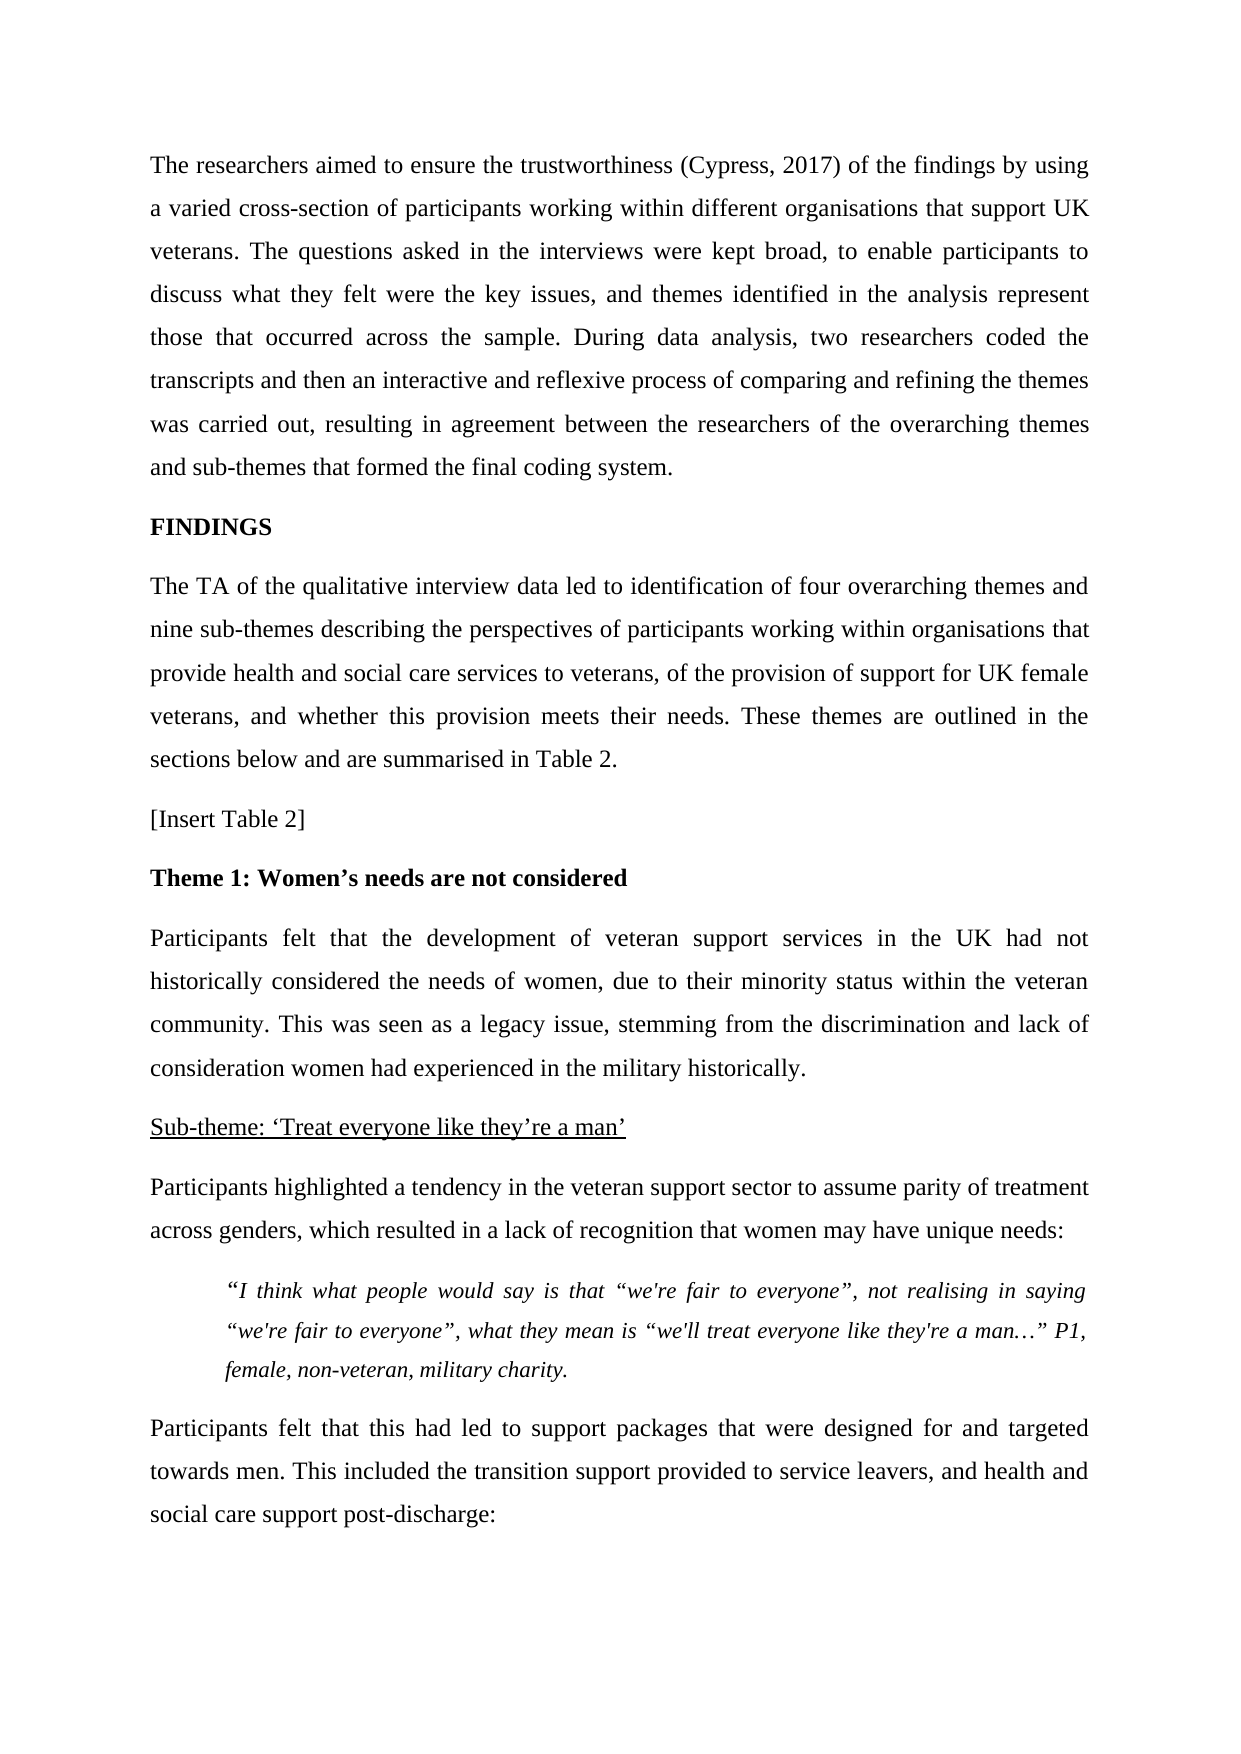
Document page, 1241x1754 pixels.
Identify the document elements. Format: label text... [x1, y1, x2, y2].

text The researchers aimed to ensure the trustworthiness (Cypress, 2017) of the findings by using a varied cross-section of participants working within different organisations that support UK veterans. The questions asked in the interviews were kept broad, to enable participants to discuss what they felt were the key issues, and themes identified in the analysis represent those that occurred across the sample. During data analysis, two researchers coded the transcripts and then an interactive and reflexive process of comparing and refining the themes was carried out, resulting in agreement between the researchers of the overarching themes and sub-themes that formed the final coding system. [150, 150, 1090, 481]
text Participants felt that the development of veteran support services in the UK had not historically considered the needs of women, due to their minority status within the veteran community. This was seen as a legacy issue, stemming from the discrimination and lack of consideration women had experienced in the military historically. [150, 923, 1090, 1081]
subtitle Theme 1: Women’s needs are not considered [150, 863, 1090, 892]
text The TA of the qualitative interview data led to identification of four overarching themes and nine sub-themes describing the perspectives of participants working within organisations that provide health and social care services to veterans, of the provision of support for UK female veterans, and whether this provision meets their needs. These themes are outlined in the sections below and are summarised in Table 2. [150, 571, 1090, 773]
text Participants highlighted a tendency in the veteran support sector to assume parity of treatment across genders, which resulted in a lack of recognition that women may have unique needs: [150, 1172, 1090, 1244]
text “I think what people would say is that “we're fair to everyone”, not realising in saying “we're fair to everyone”, what they mean is “we'll treat everyone like they're a man…” P1, female, non-veteran, military charity. [225, 1275, 1090, 1383]
text Sub-theme: ‘Treat everyone like they’re a man’ [150, 1112, 1090, 1141]
subtitle FINDINGS [150, 512, 1090, 540]
text Participants felt that this had led to support packages that were designed for and targeted towards men. This included the transition support provided to service leavers, and health and social care support post-discharge: [150, 1413, 1090, 1528]
text [Insert Table 2] [150, 804, 1090, 832]
